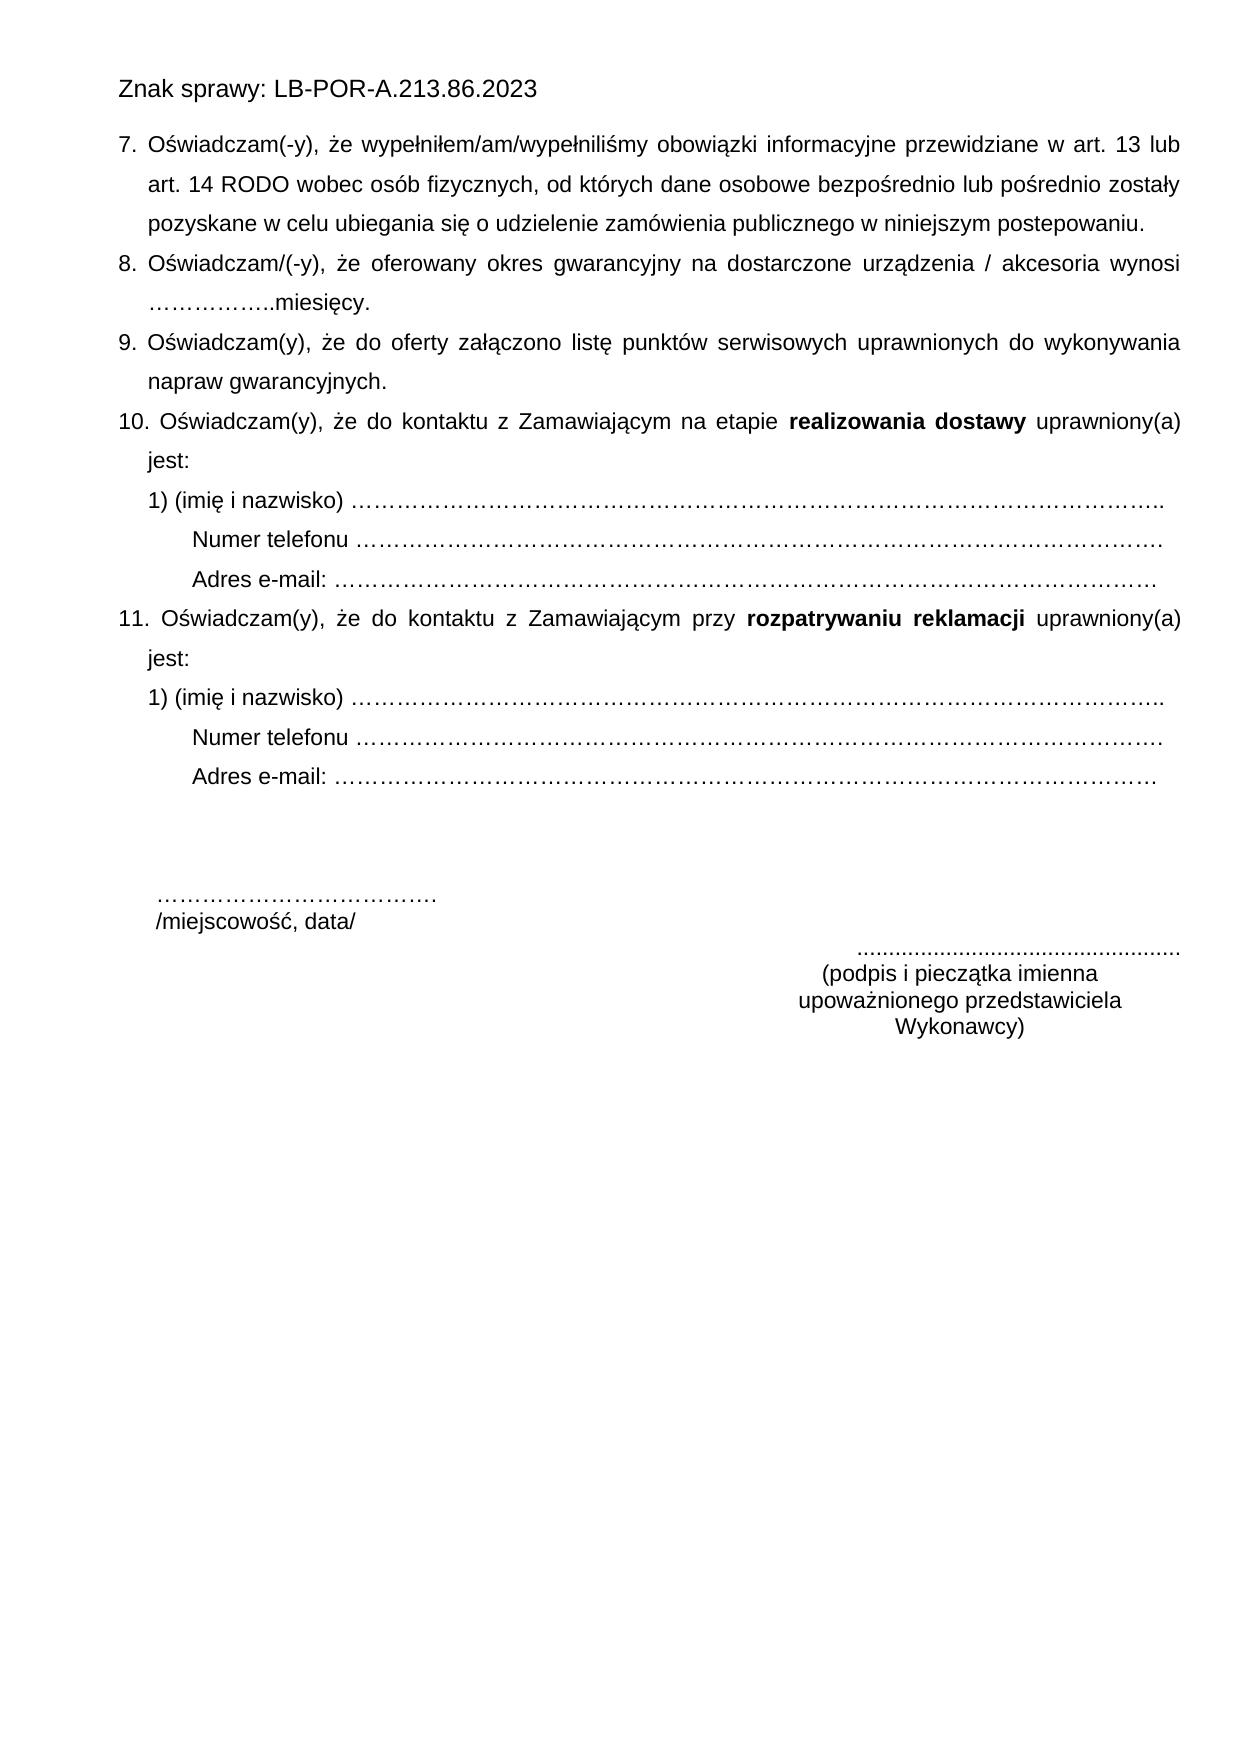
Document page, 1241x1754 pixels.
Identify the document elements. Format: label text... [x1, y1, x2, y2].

text 1) (imię i nazwisko) …………………………………………………………………………………………….. [118, 487, 1181, 513]
text Numer telefonu ……………………………………………………………………………………………. [118, 723, 1181, 750]
text 7. Oświadczam(-y), że wypełniłem/am/wypełniliśmy obowiązki informacyjne przewidziane w art. 13 lub art. 14 RODO wobec osób fizycznych, od których dane osobowe bezpośrednio lub pośrednio zostały pozyskane w celu ubiegania się o udzielenie zamówienia publicznego w niniejszym postepowaniu. [118, 131, 1181, 237]
text /miejscowość, data/ [118, 908, 1181, 934]
text (podpis i pieczątka imienna upoważnionego przedstawiciela Wykonawcy) [738, 960, 1181, 1039]
text 11. Oświadczam(y), że do kontaktu z Zamawiającym przy rozpatrywaniu reklamacji uprawniony(a) jest: [118, 605, 1181, 671]
text ................................................... [118, 934, 1181, 960]
text 8. Oświadczam/(-y), że oferowany okres gwarancyjny na dostarczone urządzenia / akcesoria wynosi ……………..miesięcy. [118, 250, 1181, 316]
text 1) (imię i nazwisko) …………………………………………………………………………………………….. [118, 684, 1181, 710]
text Numer telefonu ……………………………………………………………………………………………. [118, 526, 1181, 552]
text Adres e-mail: ……………………………………………………………………………………………… [118, 763, 1181, 789]
text 10. Oświadczam(y), że do kontaktu z Zamawiającym na etapie realizowania dostawy uprawniony(a) jest: [118, 408, 1181, 473]
text 9. Oświadczam(y), że do oferty załączono listę punktów serwisowych uprawnionych do wykonywania napraw gwarancyjnych. [118, 329, 1181, 394]
text Adres e-mail: ……………………………………………………………………………………………… [118, 566, 1181, 592]
text ………………………………. [118, 881, 1181, 908]
